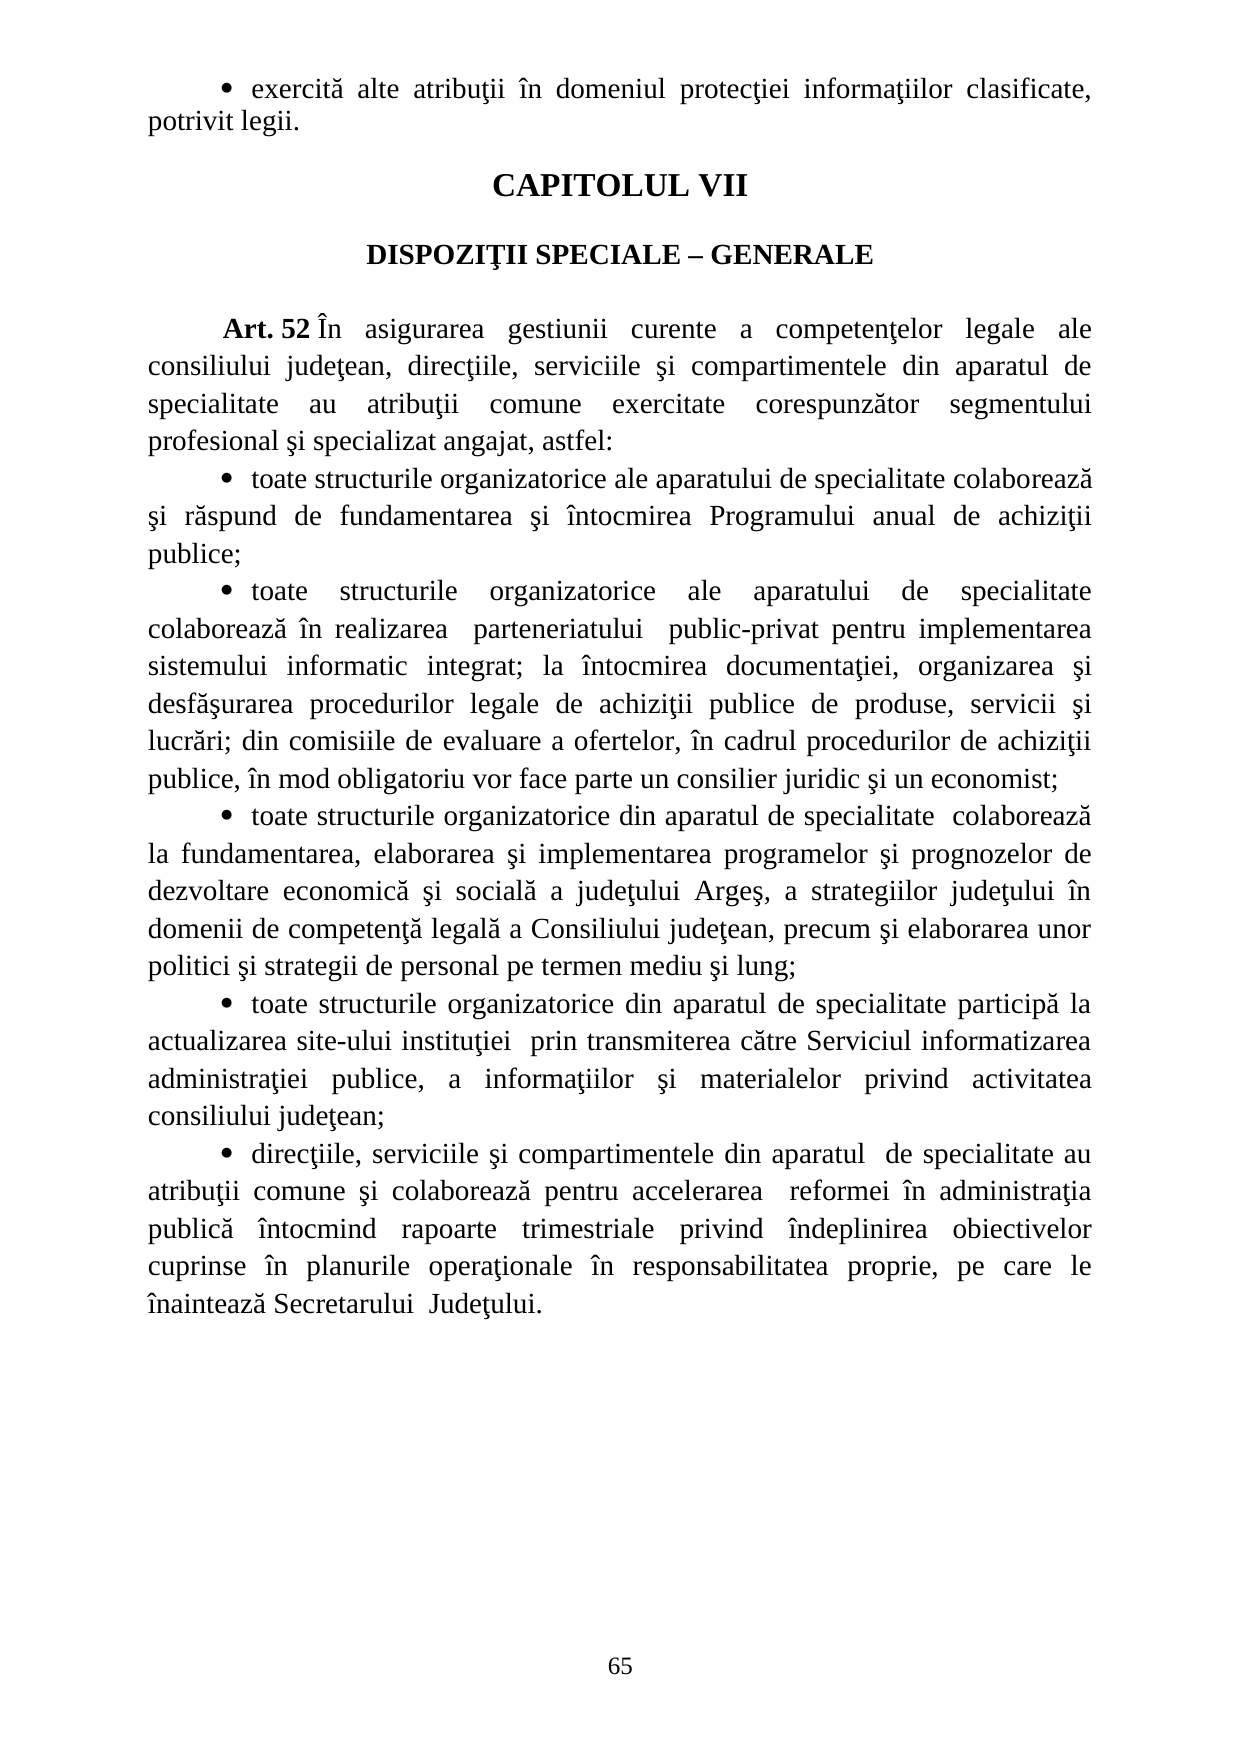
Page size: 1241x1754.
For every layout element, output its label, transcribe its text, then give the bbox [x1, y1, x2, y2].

list toate structurile organizatorice din aparatul de specialitate participă la actualizarea site-ului instituţiei prin transmiterea către Serviciul informatizarea administraţiei publice, a informaţiilor şi materialelor privind activitatea consiliului judeţean; [148, 983, 1092, 1133]
list toate structurile organizatorice ale aparatului de specialitate colaborează şi răspund de fundamentarea şi întocmirea Programului anual de achiziţii publice; [148, 458, 1092, 571]
list toate structurile organizatorice din aparatul de specialitate colaborează la fundamentarea, elaborarea şi implementarea programelor şi prognozelor de dezvoltare economică şi socială a judeţului Argeş, a strategiilor judeţului în domenii de competenţă legală a Consiliului judeţean, precum şi elaborarea unor politici şi strategii de personal pe termen mediu şi lung; [148, 796, 1092, 983]
text CAPITOLUL VII [148, 165, 1092, 203]
list exercită alte atribuţii în domeniul protecţiei informaţiilor clasificate, potrivit legii. [148, 74, 1092, 136]
list toate structurile organizatorice ale aparatului de specialitate colaborează în realizarea parteneriatului public-privat pentru implementarea sistemului informatic integrat; la întocmirea documentaţiei, organizarea şi desfăşurarea procedurilor legale de achiziţii publice de produse, servicii şi lucrări; din comisiile de evaluare a ofertelor, în cadrul procedurilor de achiziţii publice, în mod obligatoriu vor face parte un consilier juridic şi un economist; [148, 571, 1092, 796]
text DISPOZIŢII SPECIALE – GENERALE [148, 237, 1092, 271]
text Art. 52 În asigurarea gestiunii curente a competenţelor legale ale consiliului judeţean, direcţiile, serviciile şi compartimentele din aparatul de specialitate au atribuţii comune exercitate corespunzător segmentului profesional şi specializat angajat, astfel: [148, 308, 1092, 458]
list direcţiile, serviciile şi compartimentele din aparatul de specialitate au atribuţii comune şi colaborează pentru accelerarea reformei în administraţia publică întocmind rapoarte trimestriale privind îndeplinirea obiectivelor cuprinse în planurile operaţionale în responsabilitatea proprie, pe care le înaintează Secretarului Judeţului. [148, 1133, 1092, 1321]
